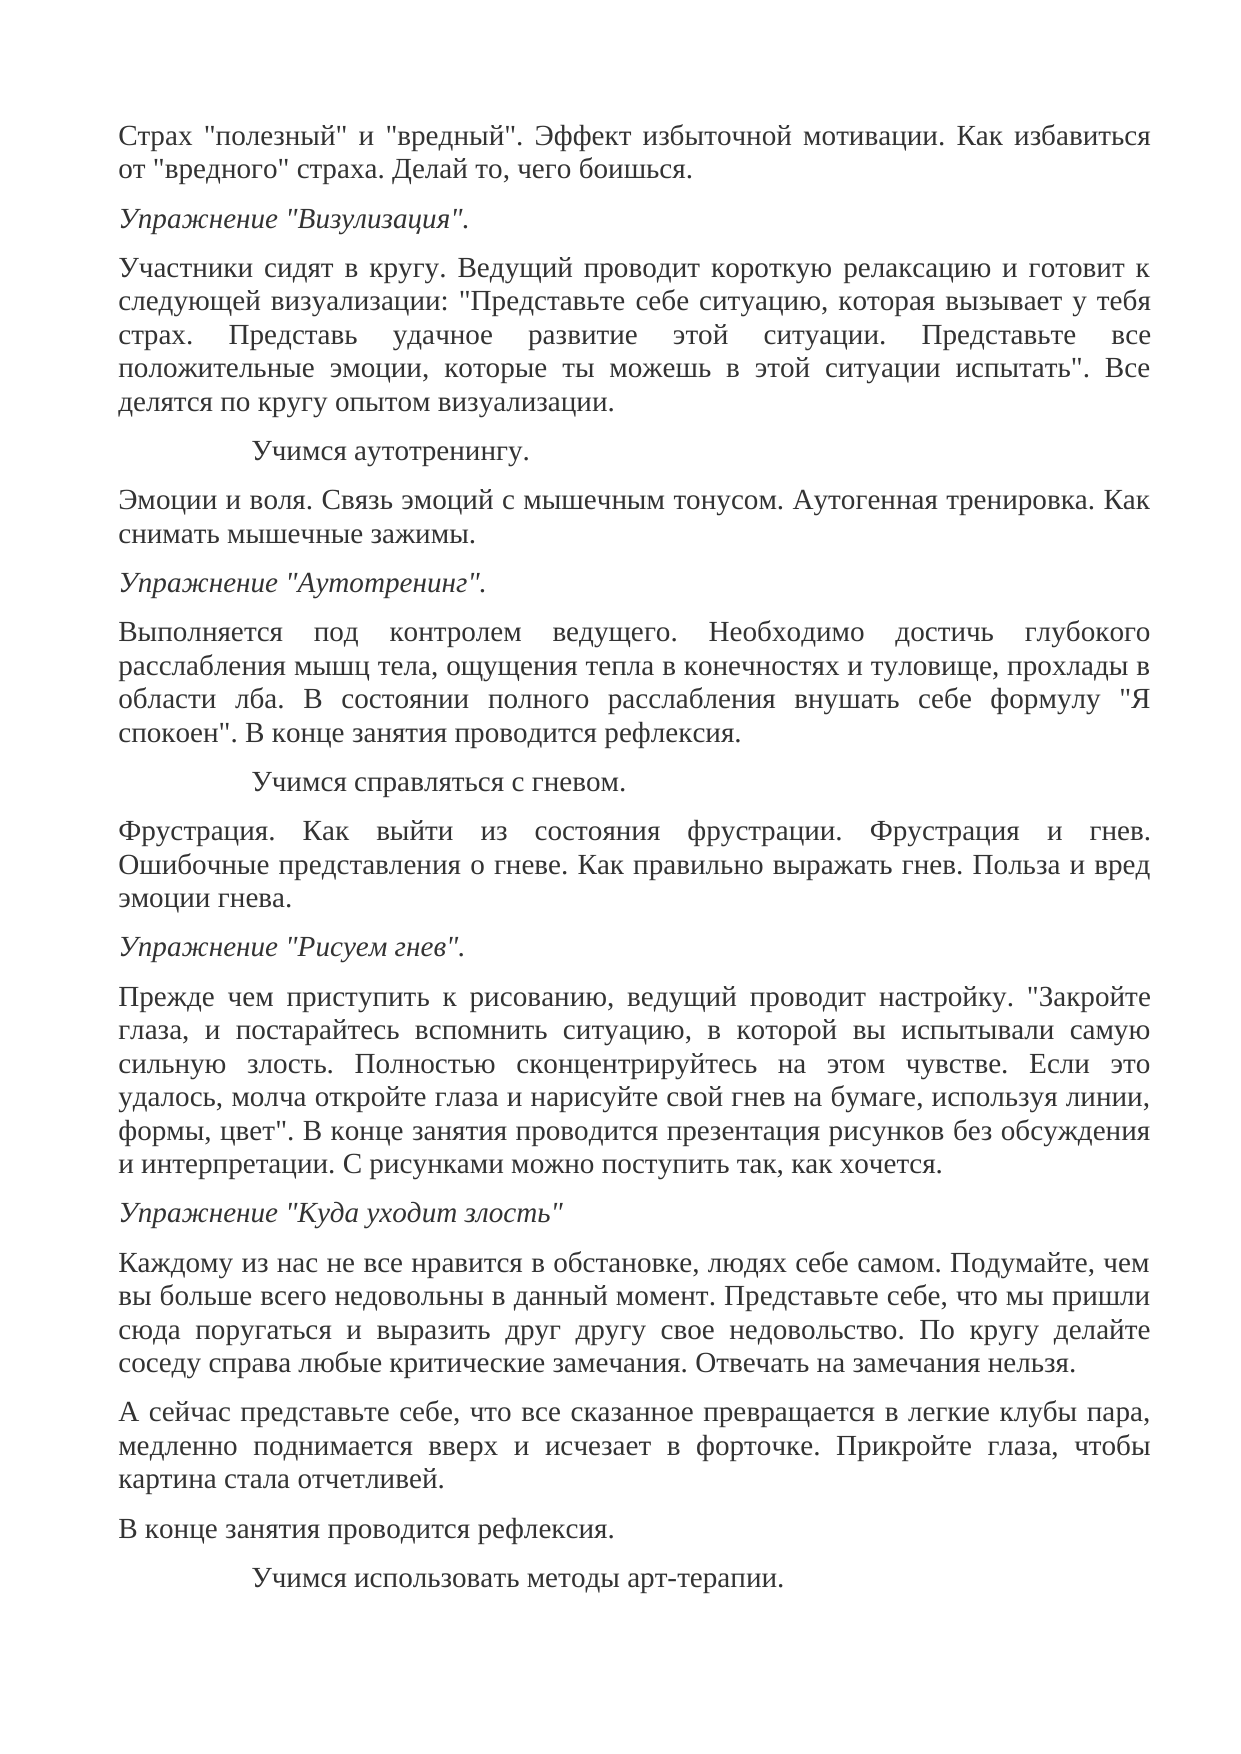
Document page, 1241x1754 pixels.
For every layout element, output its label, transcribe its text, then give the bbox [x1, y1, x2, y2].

text Учимся использовать методы арт-терапии. [118, 1560, 1152, 1593]
text Каждому из нас не все нравится в обстановке, людях себе самом. Подумайте, чем вы больше всего недовольны в данный момент. Представьте себе, что мы пришли сюда поругаться и выразить друг другу свое недовольство. По кругу делайте соседу справа любые критические замечания. Отвечать на замечания нельзя. [118, 1245, 1152, 1379]
text Эмоции и воля. Связь эмоций с мышечным тонусом. Аутогенная тренировка. Как снимать мышечные зажимы. [118, 482, 1152, 549]
text Упражнение "Аутотренинг". [118, 565, 1152, 599]
text Учимся справляться с гневом. [118, 764, 1152, 798]
text В конце занятия проводится рефлексия. [118, 1511, 1152, 1544]
text Учимся аутотренингу. [118, 433, 1152, 467]
text Упражнение "Визулизация". [118, 201, 1152, 234]
text Упражнение "Куда уходит злость" [118, 1196, 1152, 1229]
text Участники сидят в кругу. Ведущий проводит короткую релаксацию и готовит к следующей визуализации: "Представьте себе ситуацию, которая вызывает у тебя страх. Представь удачное развитие этой ситуации. Представьте все положительные эмоции, которые ты можешь в этой ситуации испытать". Все делятся по кругу опытом визуализации. [118, 250, 1152, 418]
text Упражнение "Рисуем гнев". [118, 929, 1152, 963]
text Прежде чем приступить к рисованию, ведущий проводит настройку. "Закройте глаза, и постарайтесь вспомнить ситуацию, в которой вы испытывали самую сильную злость. Полностью сконцентрируйтесь на этом чувстве. Если это удалось, молча откройте глаза и нарисуйте свой гнев на бумаге, используя линии, формы, цвет". В конце занятия проводится презентация рисунков без обсуждения и интерпретации. С рисунками можно поступить так, как хочется. [118, 979, 1152, 1180]
text А сейчас представьте себе, что все сказанное превращается в легкие клубы пара, медленно поднимается вверх и исчезает в форточке. Прикройте глаза, чтобы картина стала отчетливей. [118, 1394, 1152, 1495]
text Выполняется под контролем ведущего. Необходимо достичь глубокого расслабления мышц тела, ощущения тепла в конечностях и туловище, прохлады в области лба. В состоянии полного расслабления внушать себе формулу "Я спокоен". В конце занятия проводится рефлексия. [118, 614, 1152, 748]
text Страх "полезный" и "вредный". Эффект избыточной мотивации. Как избавиться от "вредного" страха. Делай то, чего боишься. [118, 118, 1152, 185]
text Фрустрация. Как выйти из состояния фрустрации. Фрустрация и гнев. Ошибочные представления о гневе. Как правильно выражать гнев. Польза и вред эмоции гнева. [118, 813, 1152, 914]
